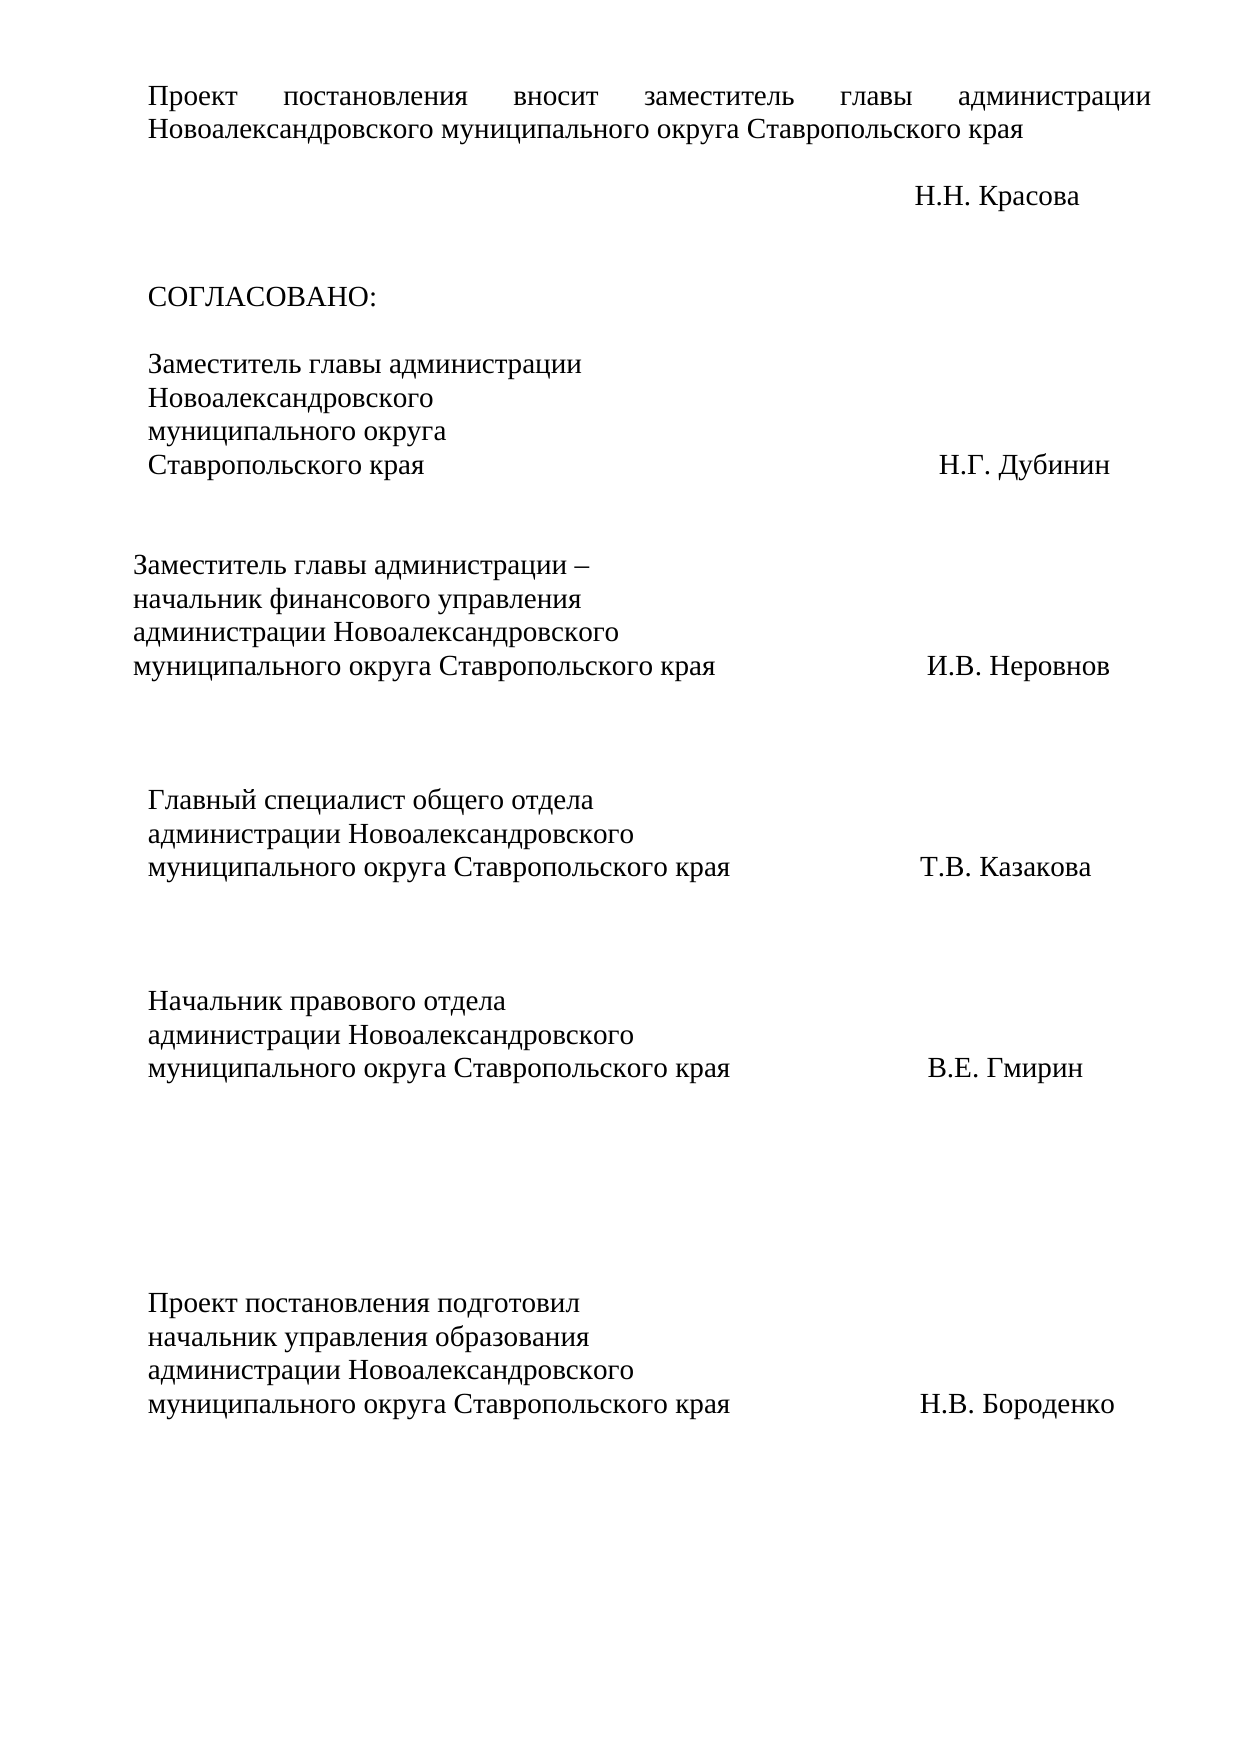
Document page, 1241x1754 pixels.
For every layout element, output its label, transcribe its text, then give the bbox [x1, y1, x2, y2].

text Проект постановления вносит заместитель главы администрации Новоалександровского муниципального округа Ставропольского края [148, 78, 1152, 145]
text администрации Новоалександровского [148, 816, 1152, 849]
text муниципального округа Ставропольского края В.Е. Гмирин [148, 1051, 1152, 1084]
text Главный специалист общего отдела [148, 782, 1152, 816]
text муниципального округа Ставропольского края Т.В. Казакова [148, 849, 1152, 883]
text муниципального округа Ставропольского края Н.В. Бороденко [148, 1386, 1152, 1419]
text муниципального округа Ставропольского края И.В. Неровнов [133, 648, 1152, 682]
text СОГЛАСОВАНО: [148, 279, 1152, 313]
text начальник управления образования [148, 1319, 1152, 1352]
text Заместитель главы администрации – [133, 547, 1152, 581]
text администрации Новоалександровского [133, 614, 1152, 648]
text Проект постановления подготовил [148, 1285, 1152, 1319]
text Новоалександровского [148, 380, 1152, 413]
text Заместитель главы администрации [148, 346, 1152, 380]
text муниципального округа [148, 413, 1152, 447]
text Н.Н. Красова [148, 178, 1152, 212]
text Ставропольского края Н.Г. Дубинин [148, 447, 1152, 480]
text начальник финансового управления [133, 581, 1152, 614]
text администрации Новоалександровского [148, 1352, 1152, 1386]
text Начальник правового отдела [148, 983, 1152, 1017]
text администрации Новоалександровского [148, 1017, 1152, 1051]
